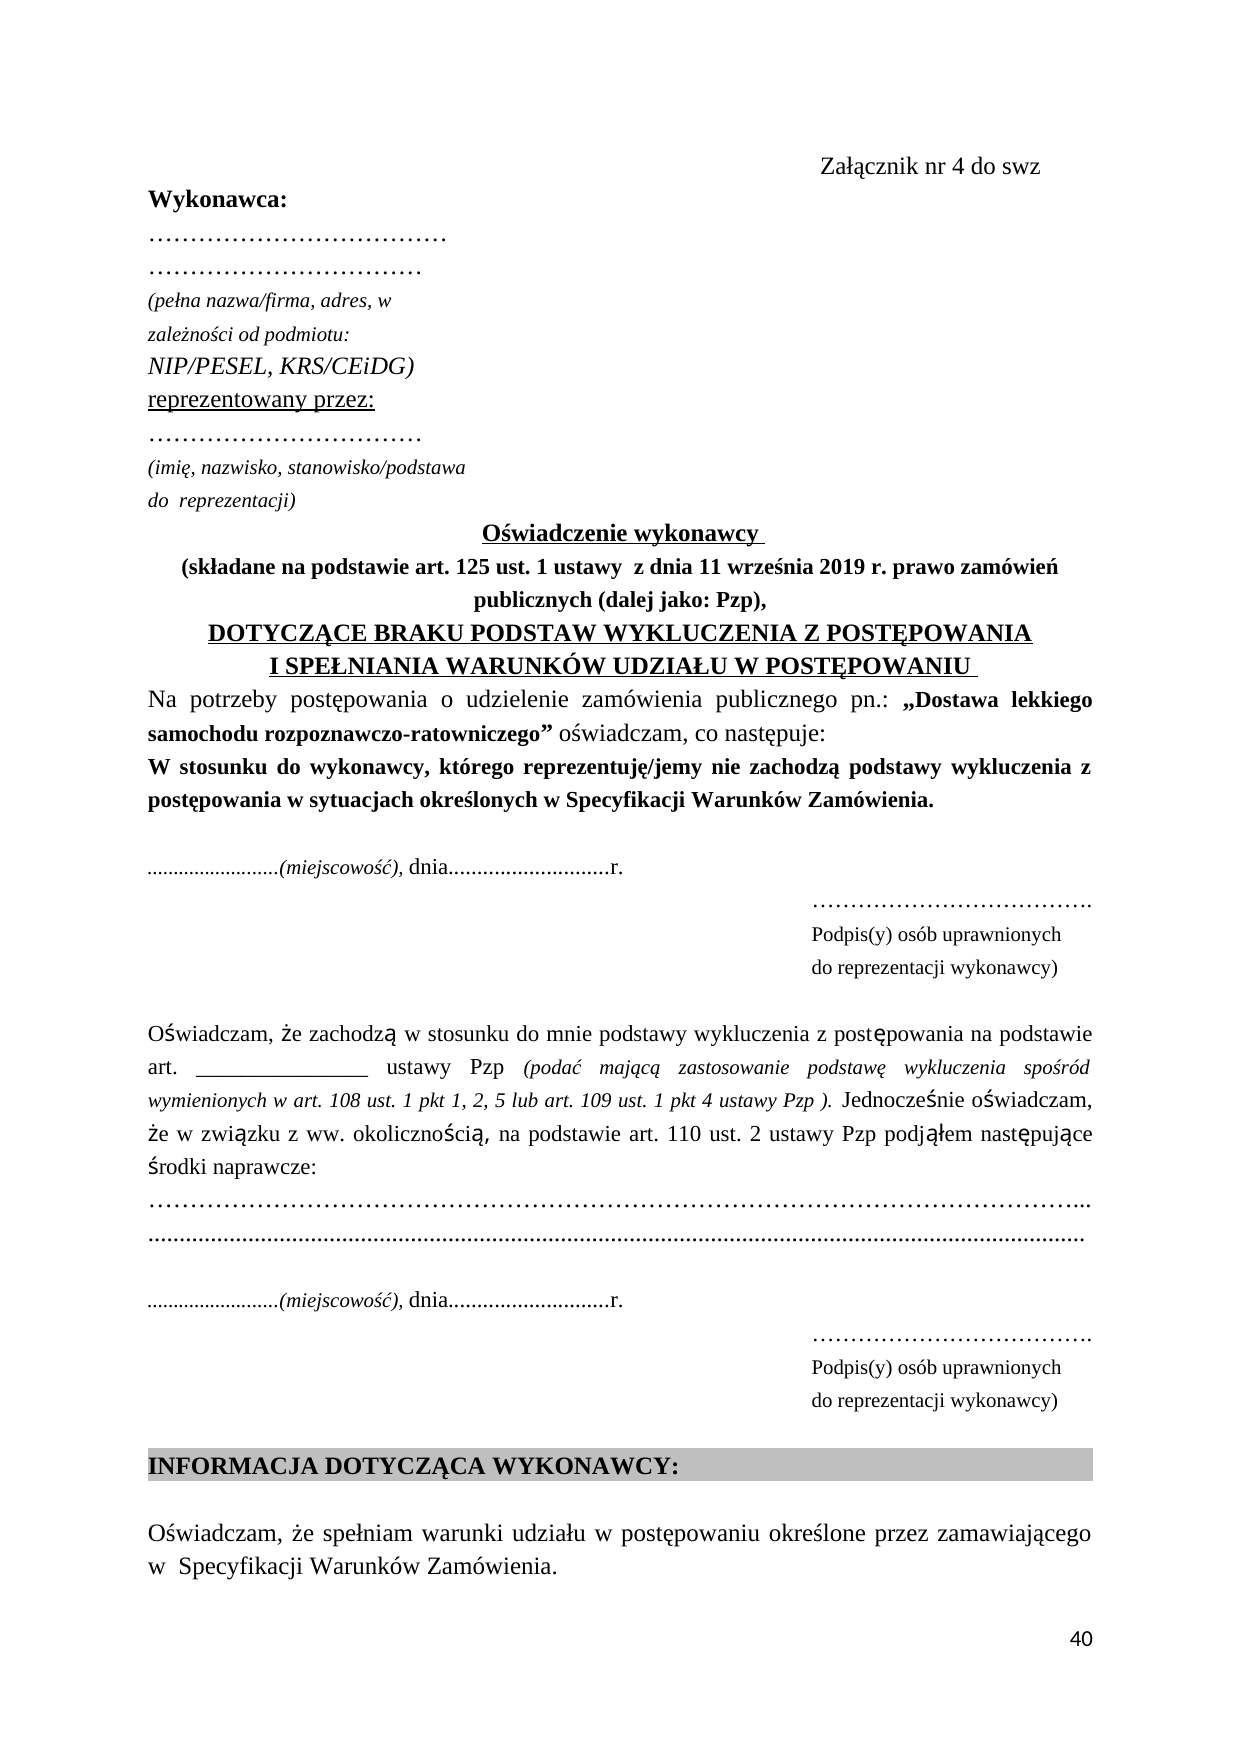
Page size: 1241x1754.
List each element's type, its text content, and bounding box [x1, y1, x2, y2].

text INFORMACJA DOTYCZĄCA WYKONAWCY: [148, 1448, 1093, 1481]
text reprezentowany przez: [148, 381, 1093, 414]
text Oświadczam, że zachodzą w stosunku do mnie podstawy wykluczenia z postępowania na podstawie art. _______________ ustawy Pzp (podać mającą zastosowanie podstawę wykluczenia spośród wymienionych w art. 108 ust. 1 pkt 1, 2, 5 lub art. 109 ust. 1 pkt 4 ustawy Pzp ). Jednocześnie oświadczam, że w związku z ww. okolicznością, na podstawie art. 110 ust. 2 ustawy Pzp podjąłem następujące środki naprawcze: [148, 1014, 1093, 1181]
text (imię, nazwisko, stanowisko/podstawa do reprezentacji) [148, 448, 472, 514]
text do reprezentacji wykonawcy) [811, 1381, 1093, 1414]
text …………………………………………………………………………………………………......................................................................................................................................................... [148, 1181, 1093, 1248]
text ………………………………. Podpis(y) osób uprawnionych do reprezentacji wykonawcy) [811, 881, 1093, 981]
text (składane na podstawie art. 125 ust. 1 ustawy z dnia 11 września 2019 r. prawo zamówień publicznych (dalej jako: Pzp), [148, 548, 1093, 614]
text (miejscowość), dnia r. [148, 848, 1093, 881]
text (miejscowość), dnia r. [148, 1281, 1093, 1314]
text Oświadczenie wykonawcy [148, 514, 1093, 548]
text Wykonawca: [148, 181, 1093, 214]
text DOTYCZĄCE BRAKU PODSTAW WYKLUCZENIA Z POSTĘPOWANIA I SPEŁNIANIA WARUNKÓW UDZIAŁU W POSTĘPOWANIU [148, 614, 1093, 681]
text …………………………………………………………… [148, 214, 472, 281]
text Na potrzeby postępowania o udzielenie zamówienia publicznego pn.: „Dostawa lekkiego samochodu rozpoznawczo-ratowniczego” oświadczam, co następuje: [148, 681, 1093, 748]
text W stosunku do wykonawcy, którego reprezentuję/jemy nie zachodzą podstawy wykluczenia z postępowania w sytuacjach określonych w Specyfikacji Warunków Zamówienia. [148, 748, 1093, 814]
text …………………………… [148, 414, 472, 448]
text Załącznik nr 4 do swz [768, 148, 1093, 181]
text ………………………………. Podpis(y) osób uprawnionych [811, 1314, 1093, 1381]
text NIP/PESEL, KRS/CEiDG) [148, 348, 472, 381]
text Oświadczam, że spełniam warunki udziału w postępowaniu określone przez zamawiającego w Specyfikacji Warunków Zamówienia. [148, 1514, 1093, 1581]
text (pełna nazwa/firma, adres, w zależności od podmiotu: [148, 281, 472, 348]
